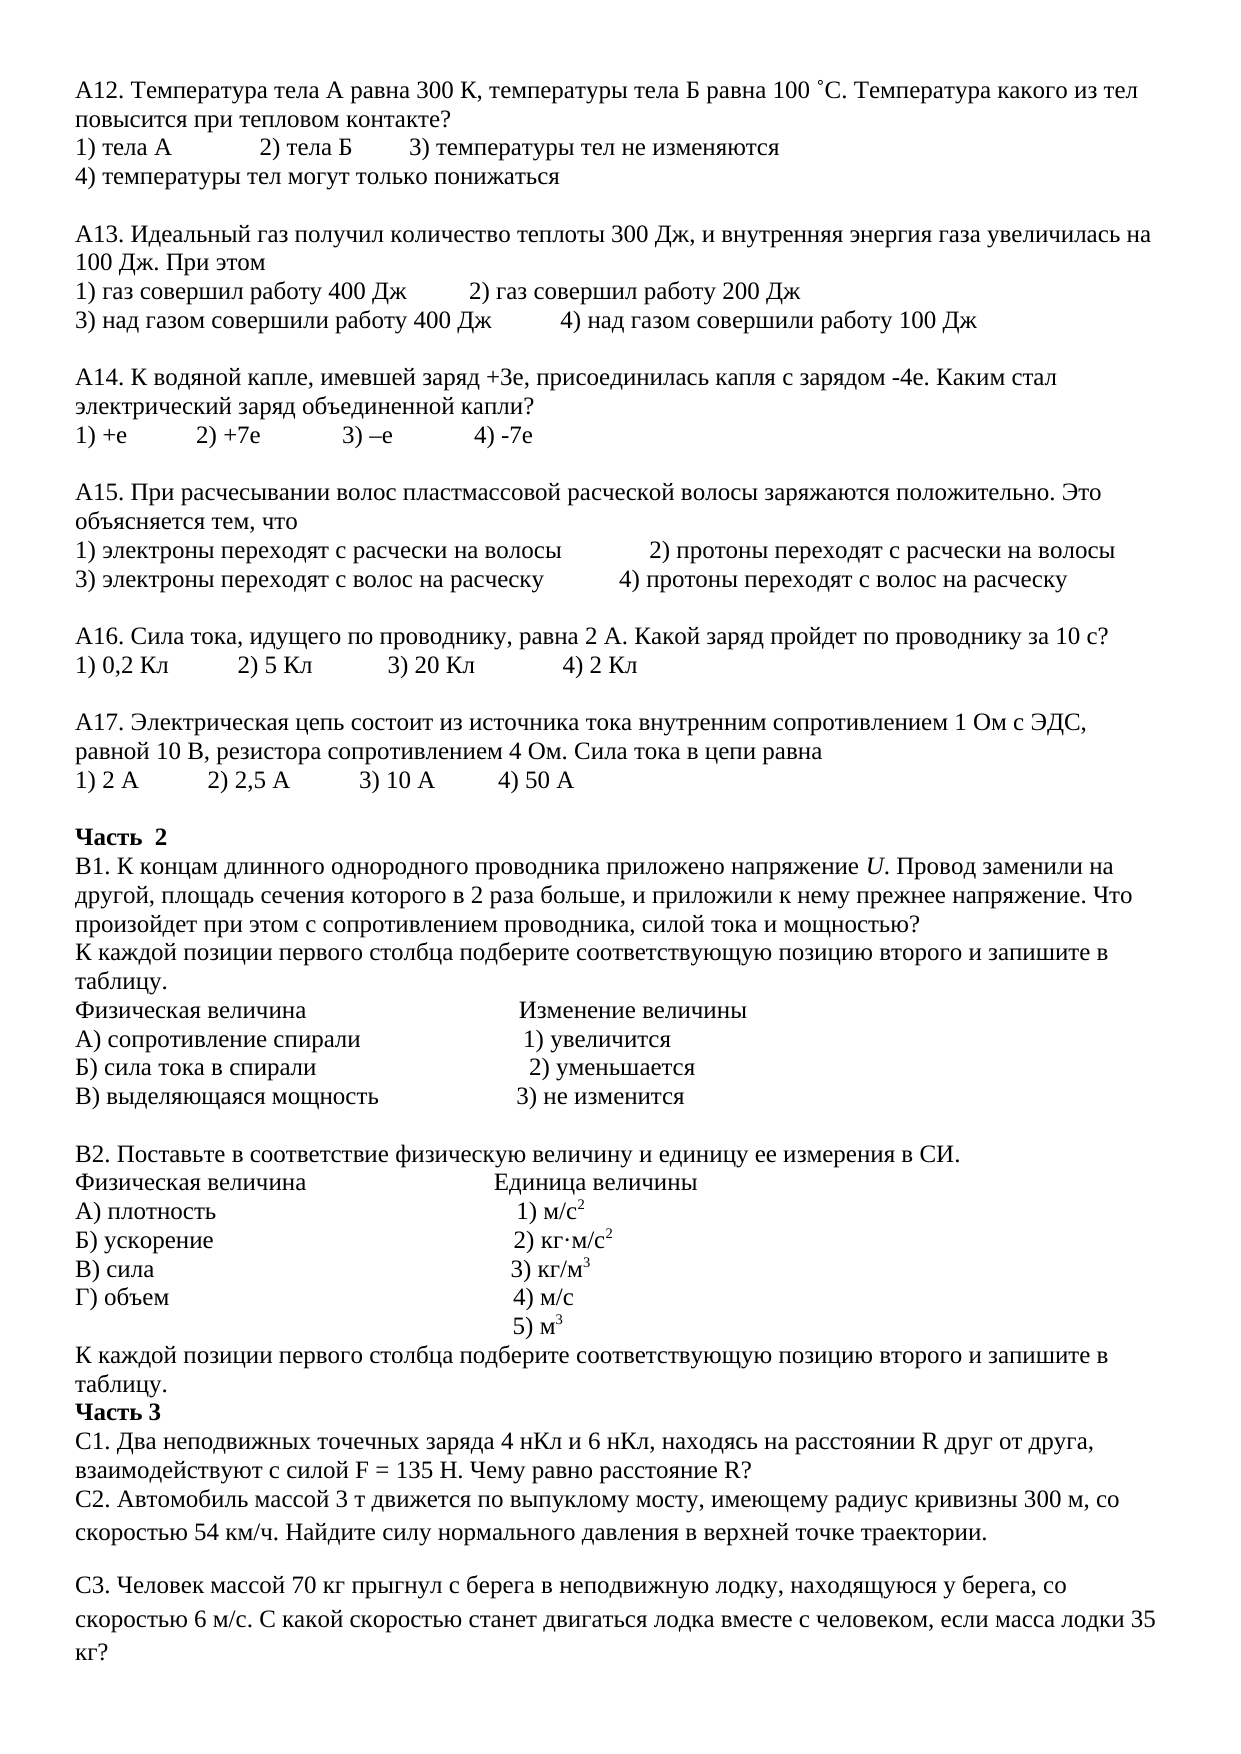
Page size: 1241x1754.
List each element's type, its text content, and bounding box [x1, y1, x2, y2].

text Г) объем 4) м/с [75, 1282, 1165, 1311]
text А) сопротивление спирали 1) увеличится [75, 1024, 1165, 1052]
text 1) +е 2) +7е 3) –е 4) -7е [75, 420, 1165, 449]
text 4) температуры тел могут только понижаться [75, 161, 1165, 190]
text А15. При расчесывании волос пластмассовой расческой волосы заряжаются положительно. Это объясняется тем, что [75, 477, 1165, 535]
text С3. Человек массой прыгнул с берега в неподвижную лодку, находящуюся у берега, со скоростью 6 м/с. С какой скоростью станет двигаться лодка вместе с человеком, если масса лодки 35 кг? [75, 1571, 1165, 1665]
text Б) сила тока в спирали 2) уменьшается [75, 1052, 1165, 1081]
text А17. Электрическая цепь состоит из источника тока внутренним сопротивлением 1 Ом с ЭДС, равной 10 В, резистора сопротивлением 4 Ом. Сила тока в цепи равна [75, 707, 1165, 765]
text В2. Поставьте в соответствие физическую величину и единицу ее измерения в СИ. [75, 1139, 1165, 1167]
text А13. Идеальный газ получил количество теплоты 300 Дж, и внутренняя энергия газа увеличилась на 100 Дж. При этом [75, 219, 1165, 276]
text А16. Сила тока, идущего по проводнику, равна 2 А. Какой заряд пройдет по проводнику за 10 с? [75, 621, 1165, 650]
text К каждой позиции первого столбца подберите соответствующую позицию второго и запишите в таблицу. [75, 937, 1165, 995]
text С2. Автомобиль массой 3 т движется по выпуклому мосту, имеющему радиус кривизны 300 м, со скоростью 54 км/ч. Найдите силу нормального давления в верхней точке траектории. [75, 1484, 1165, 1546]
text В) выделяющаяся мощность 3) не изменится [75, 1081, 1165, 1110]
text С1. Два неподвижных точечных заряда 4 нКл и 6 нКл, находясь на расстоянии R друг от друга, взаимодействуют с силой F = 135 Н. Чему равно расстояние R? [75, 1426, 1165, 1484]
text 5) м3 [75, 1311, 1165, 1340]
text 1) газ совершил работу 400 Дж 2) газ совершил работу 200 Дж [75, 276, 1165, 305]
text А14. К водяной капле, имевшей заряд +3е, присоединилась капля с зарядом -4е. Каким стал электрический заряд объединенной капли? [75, 362, 1165, 420]
text К каждой позиции первого столбца подберите соответствующую позицию второго и запишите в таблицу. [75, 1340, 1165, 1397]
text Физическая величина Единица величины [75, 1167, 1165, 1196]
text 1) электроны переходят с расчески на волосы 2) протоны переходят с расчески на волосы 3) электроны переходят с волос на расческу 4) протоны переходят с волос на расческу [75, 535, 1165, 592]
text В) сила 3) кг/м3 [75, 1254, 1165, 1282]
text 3) над газом совершили работу 400 Дж 4) над газом совершили работу 100 Дж [75, 305, 1165, 334]
text Часть 2 [75, 822, 1165, 851]
text В1. К концам длинного однородного проводника приложено напряжение U. Провод заменили на другой, площадь сечения которого в 2 раза больше, и приложили к нему прежнее напряжение. Что произойдет при этом с сопротивлением проводника, силой тока и мощностью? [75, 851, 1165, 937]
text А12. Температура тела А равна 300 К, температуры тела Б равна 100 ˚С. Температура какого из тел повысится при тепловом контакте? [75, 75, 1165, 132]
text 1) 2 А 2) 2,5 А 3) 10 А 4) 50 А [75, 765, 1165, 794]
text А) плотность 1) м/с2 [75, 1196, 1165, 1225]
text Б) ускорение 2) кг·м/с2 [75, 1225, 1165, 1254]
text 1) 0,2 Кл 2) 5 Кл 3) 20 Кл 4) 2 Кл [75, 650, 1165, 679]
text 1) тела А 2) тела Б 3) температуры тел не изменяются [75, 132, 1165, 161]
text Физическая величина Изменение величины [75, 995, 1165, 1024]
text Часть 3 [75, 1397, 1165, 1426]
